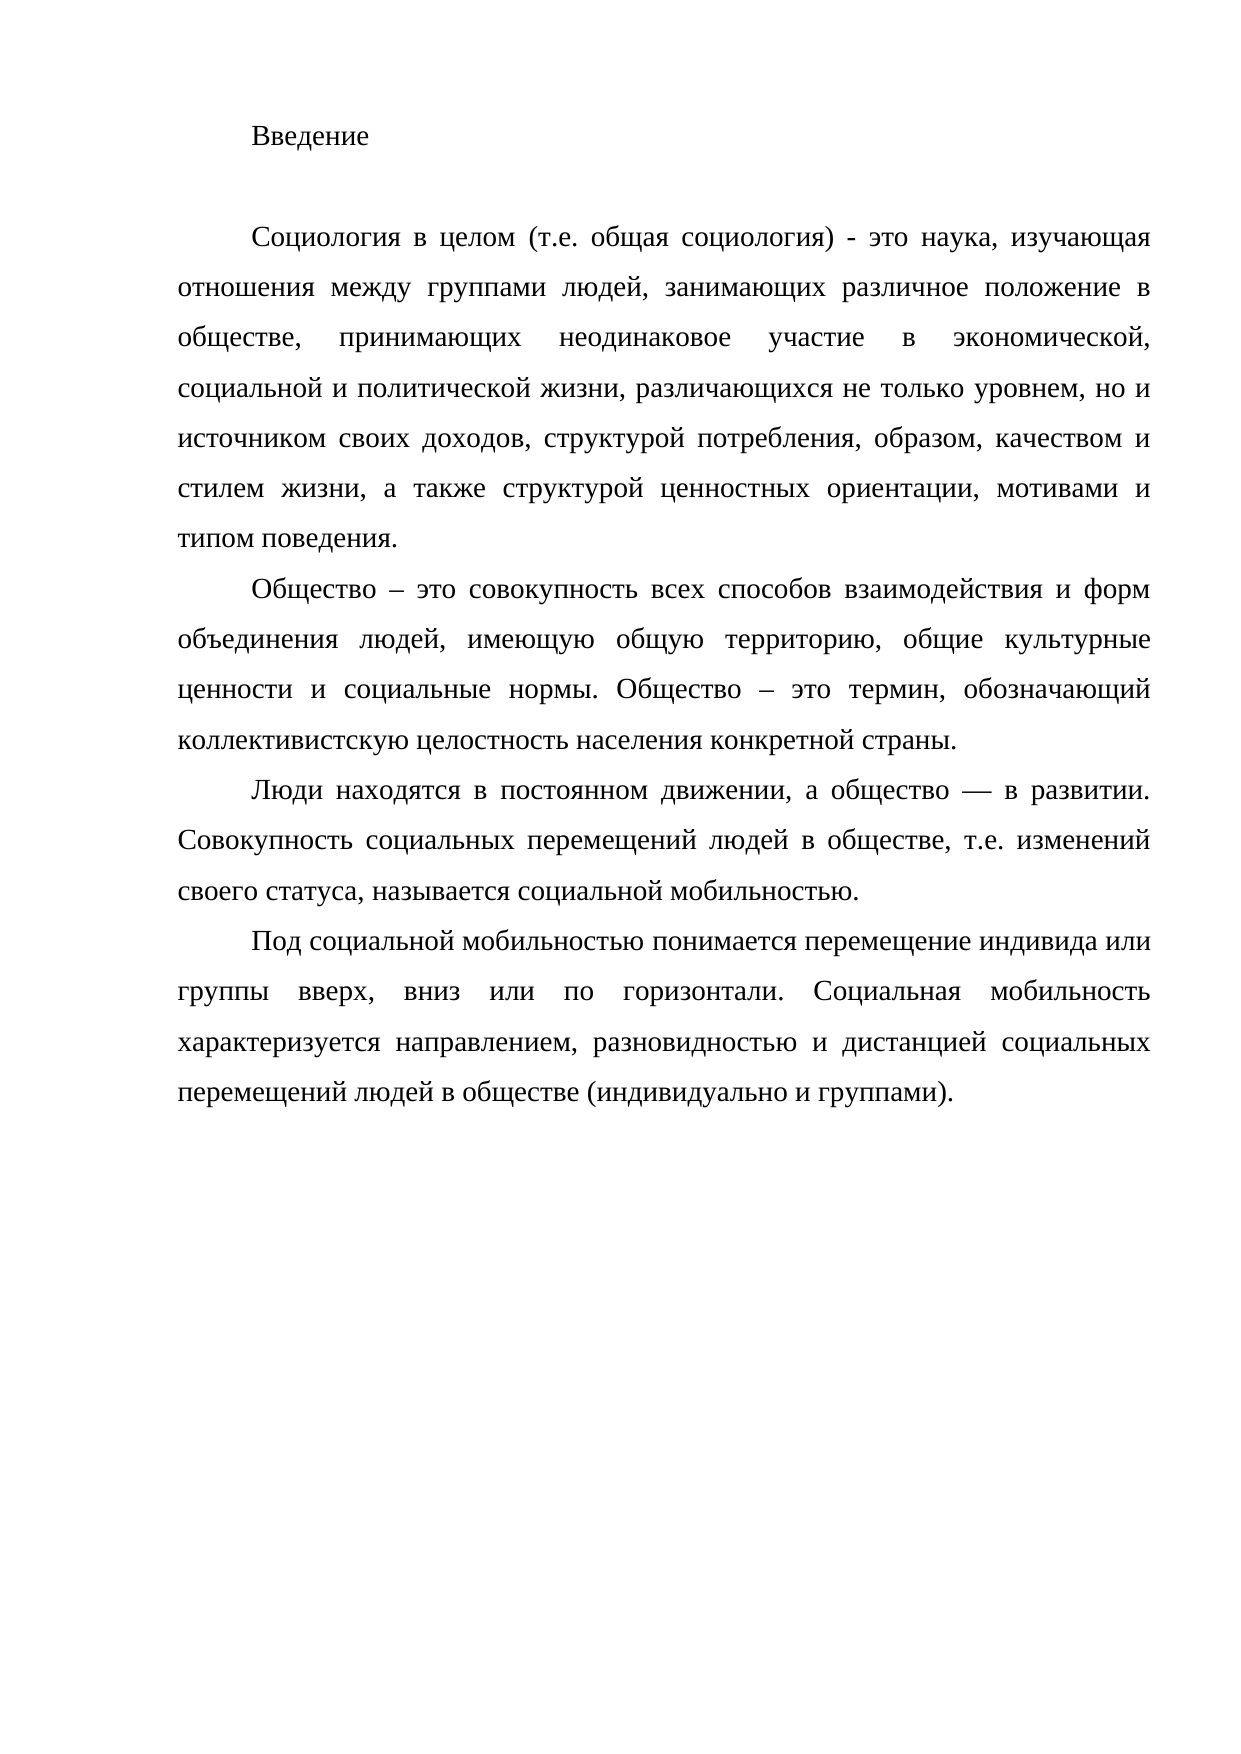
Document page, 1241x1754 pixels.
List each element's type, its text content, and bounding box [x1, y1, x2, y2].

text Введение [177, 118, 1152, 152]
text Под социальной мобильностью понимается перемещение индивида или группы вверх, вниз или по горизонтали. Социальная мобильность характеризуется направлением, разновидностью и дистанцией социальных перемещений людей в обществе (индивидуально и группами). [177, 923, 1152, 1108]
text Социология в целом (т.е. общая социология) - это наука, изучающая отношения между группами людей, занимающих различное положение в обществе, принимающих неодинаковое участие в экономической, социальной и политической жизни, различающихся не только уровнем, но и источником своих доходов, структурой потребления, образом, качеством и стилем жизни, а также структурой ценностных ориентации, мотивами и типом поведения. [177, 219, 1152, 554]
text Люди находятся в постоянном движении, а общество — в развитии. Совокупность социальных перемещений людей в обществе, т.е. изменений своего статуса, называется социальной мобильностью. [177, 772, 1152, 906]
text Общество – это совокупность всех способов взаимодействия и форм объединения людей, имеющую общую территорию, общие культурные ценности и социальные нормы. Общество – это термин, обозначающий коллективистскую целостность населения конкретной страны. [177, 571, 1152, 755]
